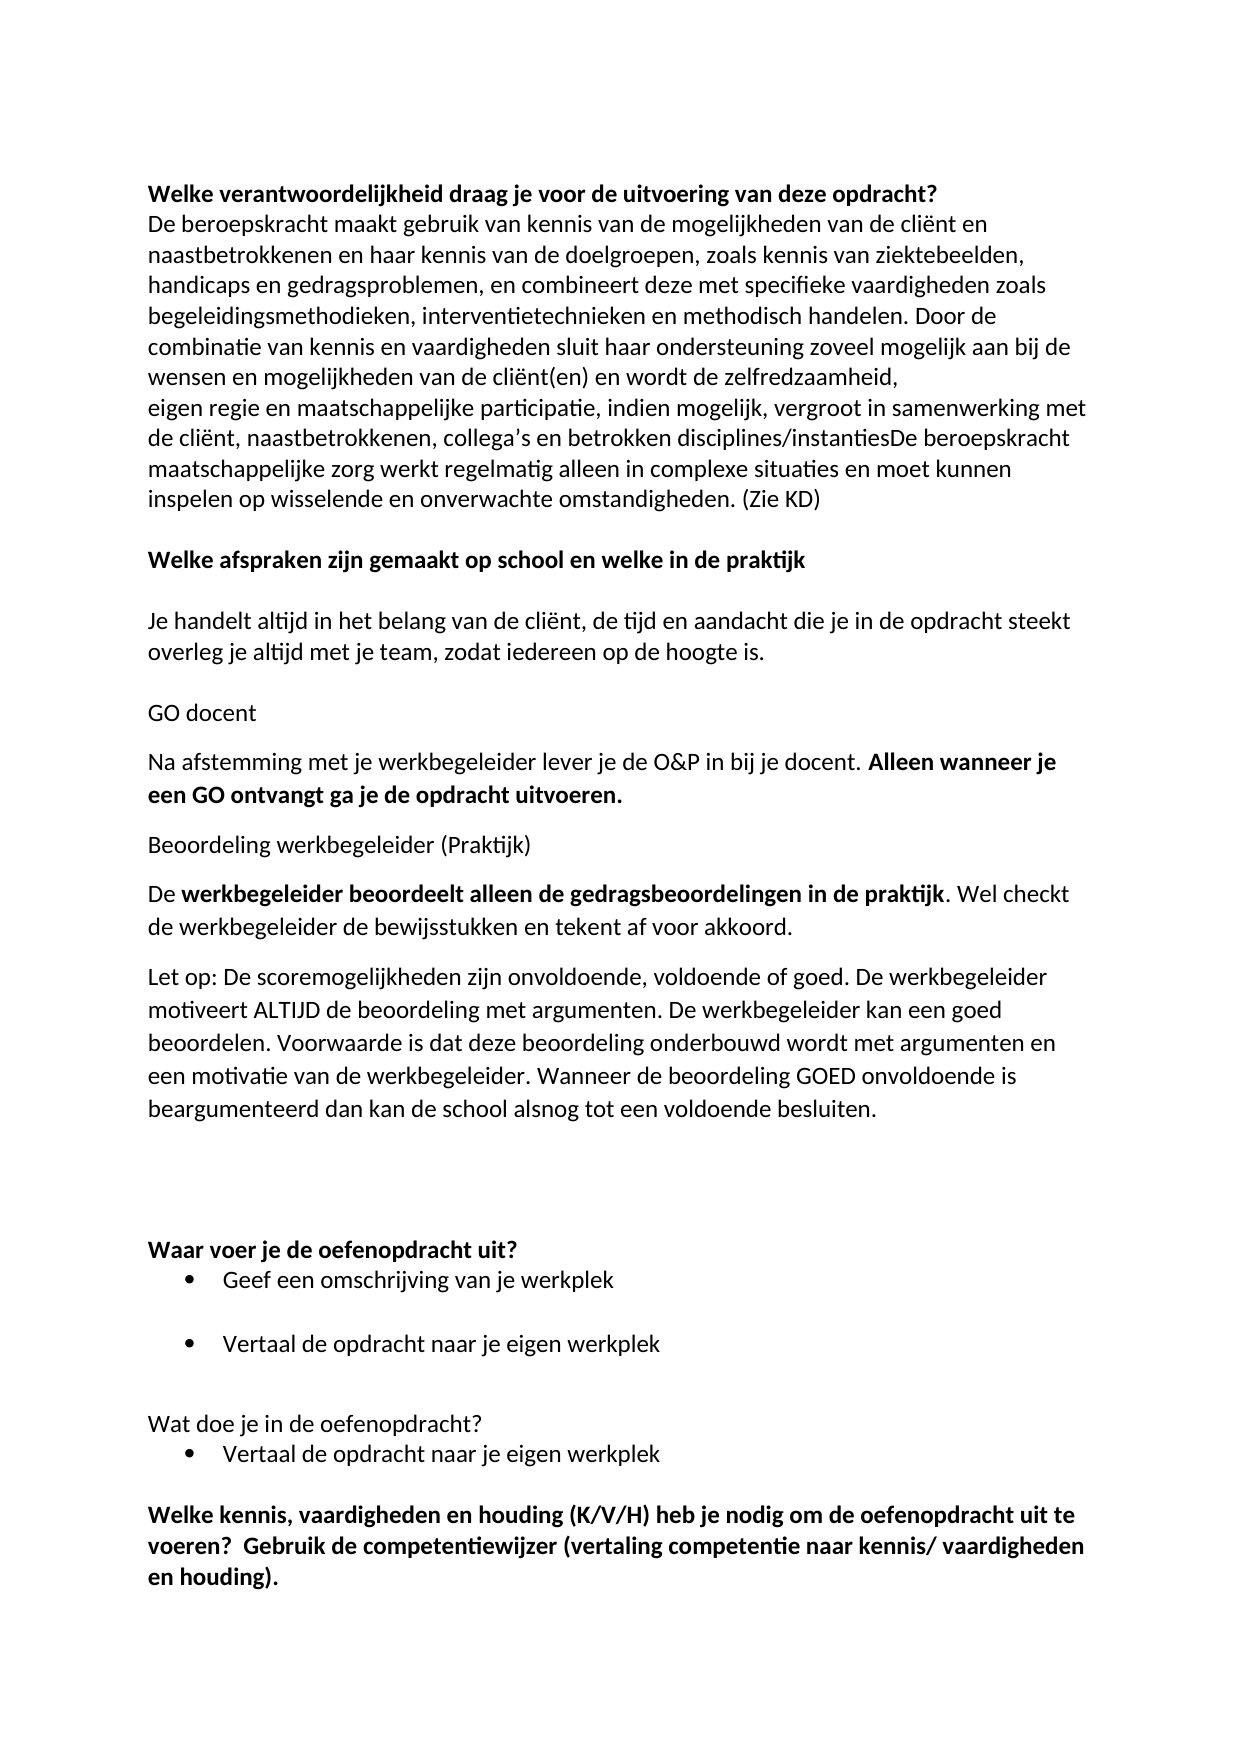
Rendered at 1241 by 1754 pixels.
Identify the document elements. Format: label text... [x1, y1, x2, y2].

text GO docent [148, 697, 1093, 727]
text Wat doe je in de oefenopdracht? [148, 1408, 1093, 1438]
list Geef een omschrijving van je werkplek [185, 1264, 1093, 1295]
text Beoordeling werkbegeleider (Praktijk) [148, 829, 1093, 859]
list Je handelt altijd in het belang van de cliënt, de tijd en aandacht die je in de opdracht steekt overleg je altijd met je team, zodat iedereen op de hoogte is. [148, 605, 1093, 666]
list Welke afspraken zijn gemaakt op school en welke in de praktijk [148, 544, 1093, 575]
text Welke kennis, vaardigheden en houding (K/V/H) heb je nodig om de oefenopdracht uit te voeren? Gebruik de competentiewijzer (vertaling competentie naar kennis/ vaardigheden en houding). [148, 1499, 1093, 1591]
text Welke verantwoordelijkheid draag je voor de uitvoering van deze opdracht? [148, 178, 1093, 209]
text De werkbegeleider beoordeelt alleen de gedragsbeoordelingen in de praktijk. Wel checkt de werkbegeleider de bewijsstukken en tekent af voor akkoord. [148, 879, 1093, 942]
list Vertaal de opdracht naar je eigen werkplek [185, 1438, 1093, 1469]
text Waar voer je de oefenopdracht uit? [148, 1234, 1093, 1264]
text De beroepskracht maakt gebruik van kennis van de mogelijkheden van de cliënt en naastbetrokkenen en haar kennis van de doelgroepen, zoals kennis van ziektebeelden, handicaps en gedragsproblemen, en combineert deze met specifieke vaardigheden zoals begeleidingsmethodieken, interventietechnieken en methodisch handelen. Door de combinatie van kennis en vaardigheden sluit haar ondersteuning zoveel mogelijk aan bij de wensen en mogelijkheden van de cliënt(en) en wordt de zelfredzaamheid, [148, 209, 1093, 392]
text eigen regie en maatschappelijke participatie, indien mogelijk, vergroot in samenwerking met de cliënt, naastbetrokkenen, collega’s en betrokken disciplines/instantiesDe beroepskracht maatschappelijke zorg werkt regelmatig alleen in complexe situaties en moet kunnen inspelen op wisselende en onverwachte omstandigheden. (Zie KD) [148, 392, 1093, 514]
text Na afstemming met je werkbegeleider lever je de O&P in bij je docent. Alleen wanneer je een GO ontvangt ga je de opdracht uitvoeren. [148, 747, 1093, 810]
list Vertaal de opdracht naar je eigen werkplek [185, 1328, 1093, 1358]
text Let op: De scoremogelijkheden zijn onvoldoende, voldoende of goed. De werkbegeleider motiveert ALTIJD de beoordeling met argumenten. De werkbegeleider kan een goed beoordelen. Voorwaarde is dat deze beoordeling onderbouwd wordt met argumenten en een motivatie van de werkbegeleider. Wanneer de beoordeling GOED onvoldoende is beargumenteerd dan kan de school alsnog tot een voldoende besluiten. [148, 961, 1093, 1123]
